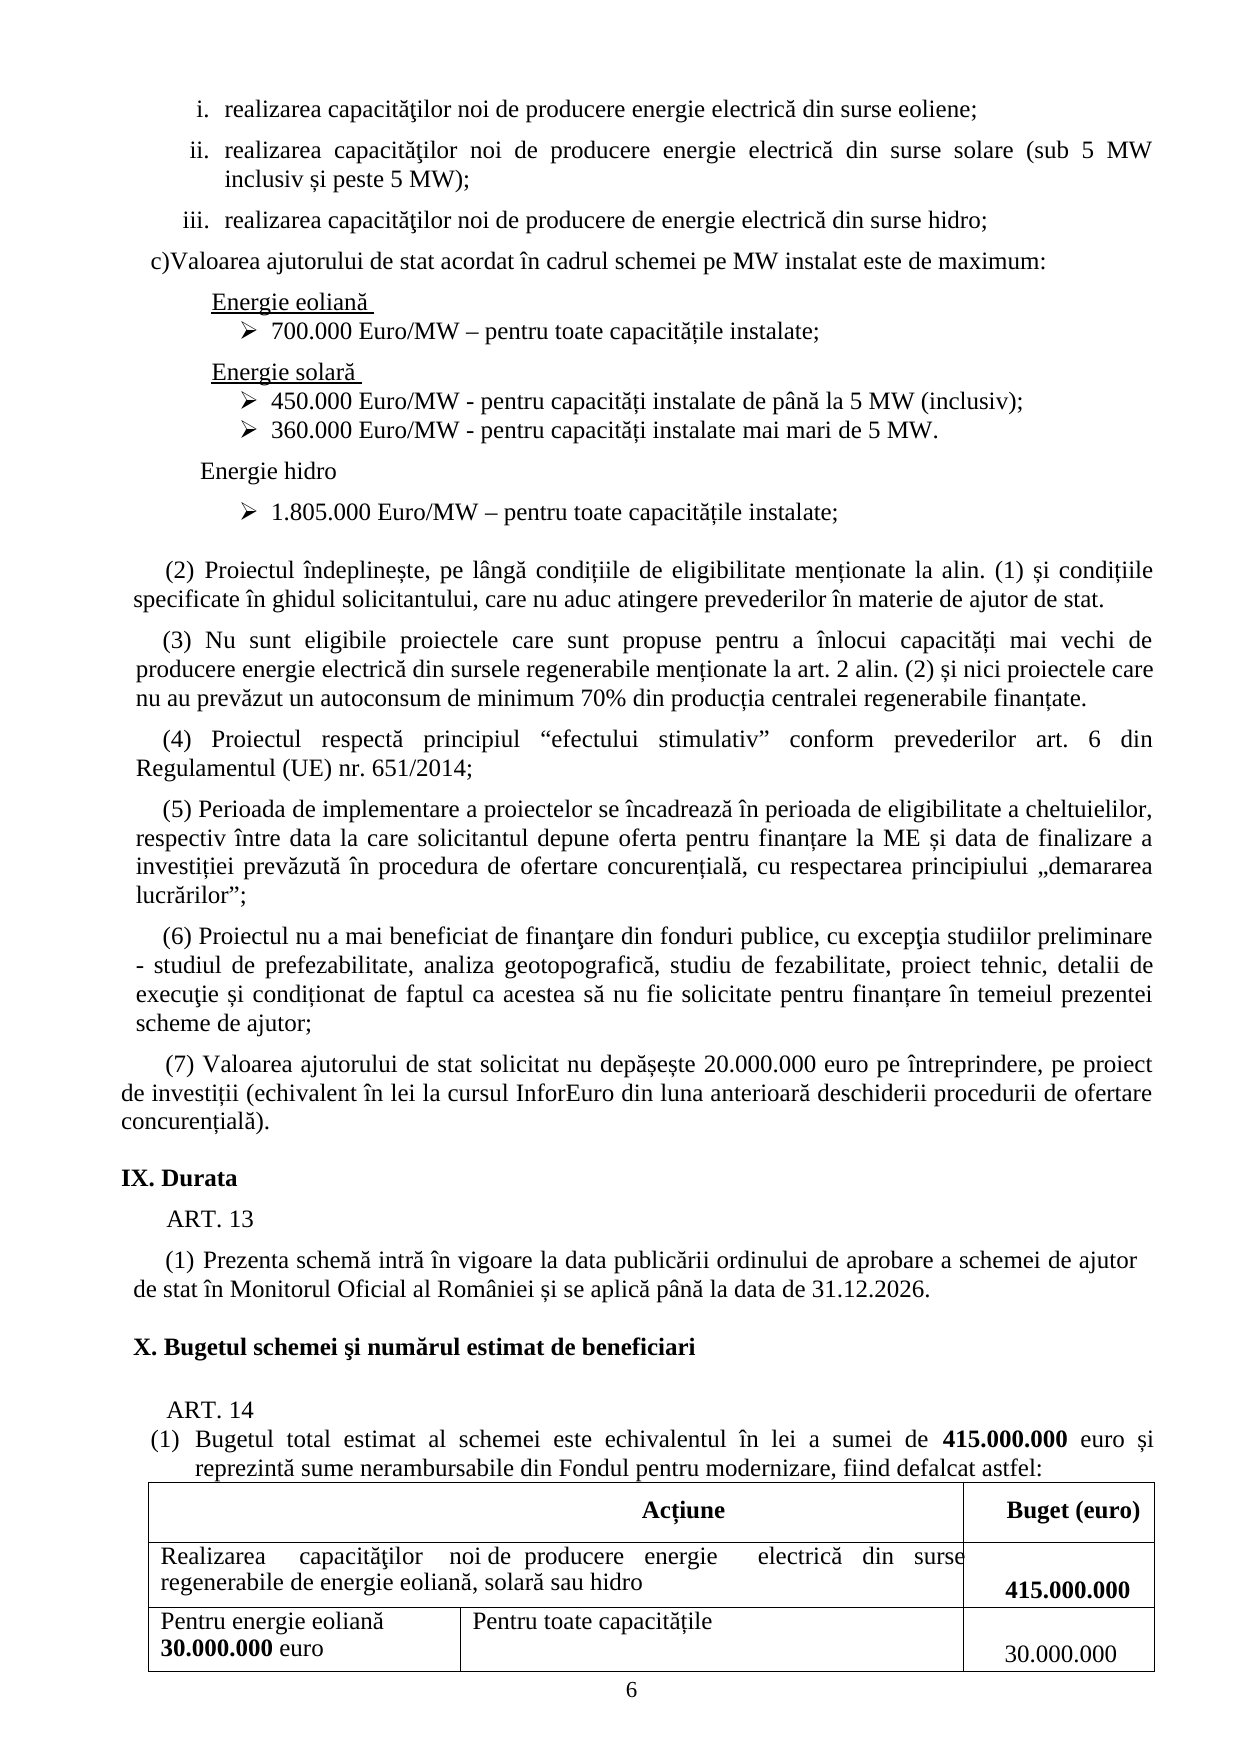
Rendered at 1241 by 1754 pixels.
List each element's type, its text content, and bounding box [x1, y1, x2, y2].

table_cell Pentru toate capacitățile [461, 1608, 963, 1671]
text ART. 13 [121, 1204, 253, 1233]
list 360.000 Euro/MW - pentru capacități instalate mai mari de 5 MW. [196, 415, 1154, 444]
list Energie hidro [200, 456, 1154, 485]
list realizarea capacităţilor noi de producere energie electrică din surse solare (sub 5 MW inclusiv și peste 5 MW); [209, 135, 1154, 192]
list Proiectul îndeplinește, pe lângă condițiile de eligibilitate menționate la alin. (1) și condițiile specificate în ghidul solicitantului, care nu aduc atingere prevederilor în materie de ajutor de stat. [133, 555, 1154, 613]
subtitle Bugetul schemei şi numărul estimat de beneficiari [133, 1332, 1139, 1361]
table_header Buget (euro) [964, 1483, 1154, 1542]
table_header Acțiune [149, 1483, 963, 1542]
list (4) Proiectul respectă principiul “efectului stimulativ” conform prevederilor art. 6 din Regulamentul (UE) nr. 651/2014; [136, 724, 1154, 781]
list (5) Perioada de implementare a proiectelor se încadrează în perioada de eligibilitate a cheltuielilor, respectiv între data la care solicitantul depune oferta pentru finanțare la ME și data de finalizare a investiției prevăzută în procedura de ofertare concurențială, cu respectarea principiului „demararea lucrărilor”; [136, 794, 1154, 909]
list 1.805.000 Euro/MW – pentru toate capacitățile instalate; [229, 497, 1154, 526]
table_cell Realizarea capacităţilor noi de producere energie electrică din surse regenerabile de energie eoliană, solară sau hidro [149, 1543, 963, 1607]
table_cell 30.000.000 [964, 1608, 1154, 1671]
subtitle Durata [121, 1163, 268, 1191]
text (7) Valoarea ajutorului de stat solicitat nu depășește 20.000.000 euro pe întreprindere, pe proiect de investiții (echivalent în lei la cursul InforEuro din luna anterioară deschiderii procedurii de ofertare concurențială). [121, 1049, 1154, 1135]
list (3) Nu sunt eligibile proiectele care sunt propuse pentru a înlocui capacități mai vechi de producere energie electrică din sursele regenerabile menționate la art. 2 alin. (2) și nici proiectele care nu au prevăzut un autoconsum de minimum 70% din producția centralei regenerabile finanțate. [136, 625, 1154, 711]
list Energie solară [186, 357, 1154, 386]
list realizarea capacităţilor noi de producere energie electrică din surse eoliene; [196, 94, 1154, 122]
text ART. 14 [121, 1396, 253, 1424]
list Prezenta schemă intră în vigoare la data publicării ordinului de aprobare a schemei de ajutor de stat în Monitorul Oficial al României și se aplică până la data de 31.12.2026. [133, 1245, 1139, 1303]
list Valoarea ajutorului de stat acordat în cadrul schemei pe MW instalat este de maximum: [146, 246, 1154, 275]
list realizarea capacităţilor noi de producere de energie electrică din surse hidro; [209, 205, 1154, 234]
table_cell 415.000.000 [964, 1543, 1154, 1607]
list Energie eoliană [186, 287, 1154, 316]
list 450.000 Euro/MW - pentru capacități instalate de până la 5 MW (inclusiv); [196, 386, 1154, 415]
table_cell Pentru energie eoliană 30.000.000 euro [149, 1608, 460, 1671]
list Bugetul total estimat al schemei este echivalentul în lei a sumei de 415.000.000 euro și reprezintă sume nerambursabile din Fondul pentru modernizare, fiind defalcat astfel: [150, 1424, 1154, 1482]
list (6) Proiectul nu a mai beneficiat de finanţare din fonduri publice, cu excepţia studiilor preliminare - studiul de prefezabilitate, analiza geotopografică, studiu de fezabilitate, proiect tehnic, detalii de execuţie și condiționat de faptul ca acestea să nu fie solicitate pentru finanțare în temeiul prezentei scheme de ajutor; [136, 921, 1154, 1036]
list 700.000 Euro/MW – pentru toate capacitățile instalate; [196, 316, 1154, 345]
